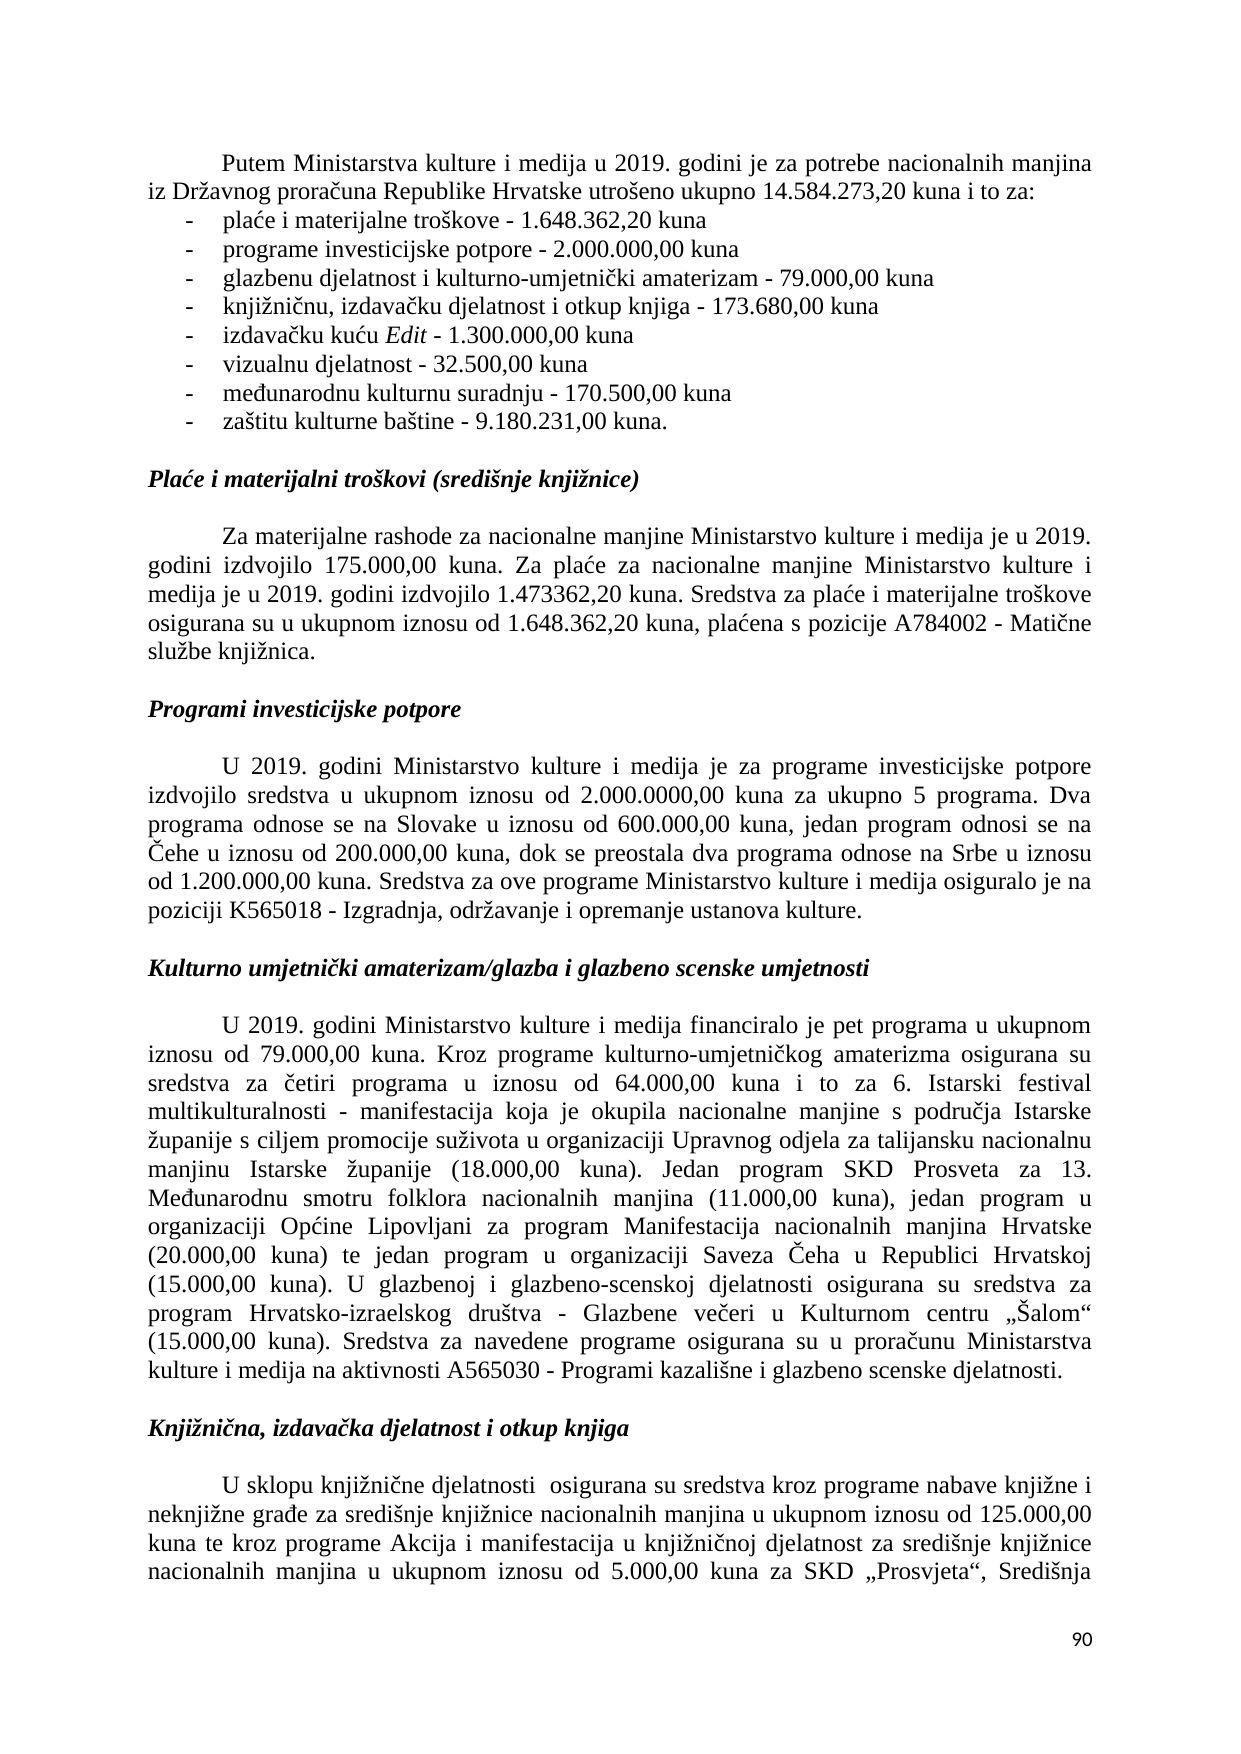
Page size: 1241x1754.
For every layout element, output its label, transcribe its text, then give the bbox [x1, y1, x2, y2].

list izdavačku kuću Edit - 1.300.000,00 kuna [185, 320, 1092, 349]
list knjižničnu, izdavačku djelatnost i otkup knjiga - 173.680,00 kuna [185, 291, 1092, 320]
list zaštitu kulturne baštine - 9.180.231,00 kuna. [185, 406, 1092, 435]
text U 2019. godini Ministarstvo kulture i medija financiralo je pet programa u ukupnom iznosu od 79.000,00 kuna. Kroz programe kulturno-umjetničkog amaterizma osigurana su sredstva za četiri programa u iznosu od 64.000,00 kuna i to za 6. Istarski festival multikulturalnosti - manifestacija koja je okupila nacionalne manjine s područja Istarske županije s ciljem promocije suživota u organizaciji Upravnog odjela za talijansku nacionalnu manjinu Istarske županije (18.000,00 kuna). Jedan program SKD Prosveta za 13. Međunarodnu smotru folklora nacionalnih manjina (11.000,00 kuna), jedan program u organizaciji Općine Lipovljani za program Manifestacija nacionalnih manjina Hrvatske (20.000,00 kuna) te jedan program u organizaciji Saveza Čeha u Republici Hrvatskoj (15.000,00 kuna). U glazbenoj i glazbeno-scenskoj djelatnosti osigurana su sredstva za program Hrvatsko-izraelskog društva - Glazbene večeri u Kulturnom centru „Šalom“ (15.000,00 kuna). Sredstva za navedene programe osigurana su u proračunu Ministarstva kulture i medija na aktivnosti A565030 - Programi kazališne i glazbeno scenske djelatnosti. [148, 1010, 1092, 1384]
list plaće i materijalne troškove - 1.648.362,20 kuna [185, 205, 1092, 234]
list međunarodnu kulturnu suradnju - 170.500,00 kuna [185, 378, 1092, 406]
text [148, 1470, 1092, 1585]
text Programi investicijske potpore [148, 694, 1092, 723]
text Kulturno umjetnički amaterizam/glazba i glazbeno scenske umjetnosti [148, 953, 1092, 981]
text Knjižnična, izdavačka djelatnost i otkup knjiga [148, 1413, 1092, 1441]
text U 2019. godini Ministarstvo kulture i medija je za programe investicijske potpore izdvojilo sredstva u ukupnom iznosu od 2.000.0000,00 kuna za ukupno 5 programa. Dva programa odnose se na Slovake u iznosu od 600.000,00 kuna, jedan program odnosi se na Čehe u iznosu od 200.000,00 kuna, dok se preostala dva programa odnose na Srbe u iznosu od 1.200.000,00 kuna. Sredstva za ove programe Ministarstvo kulture i medija osiguralo je na poziciji K565018 - Izgradnja, održavanje i opremanje ustanova kulture. [148, 751, 1092, 924]
text Putem Ministarstva kulture i medija u 2019. godini je za potrebe nacionalnih manjina iz Državnog proračuna Republike Hrvatske utrošeno ukupno 14.584.273,20 kuna i to za: [148, 148, 1092, 205]
text Plaće i materijalni troškovi (središnje knjižnice) [148, 464, 1092, 493]
list glazbenu djelatnost i kulturno-umjetnički amaterizam - 79.000,00 kuna [185, 263, 1092, 291]
list programe investicijske potpore - 2.000.000,00 kuna [185, 234, 1092, 263]
list vizualnu djelatnost - 32.500,00 kuna [185, 349, 1092, 378]
text Za materijalne rashode za nacionalne manjine Ministarstvo kulture i medija je u 2019. godini izdvojilo 175.000,00 kuna. Za plaće za nacionalne manjine Ministarstvo kulture i medija je u 2019. godini izdvojilo 1.473362,20 kuna. Sredstva za plaće i materijalne troškove osigurana su u ukupnom iznosu od 1.648.362,20 kuna, plaćena s pozicije A784002 - Matične službe knjižnica. [148, 521, 1092, 665]
